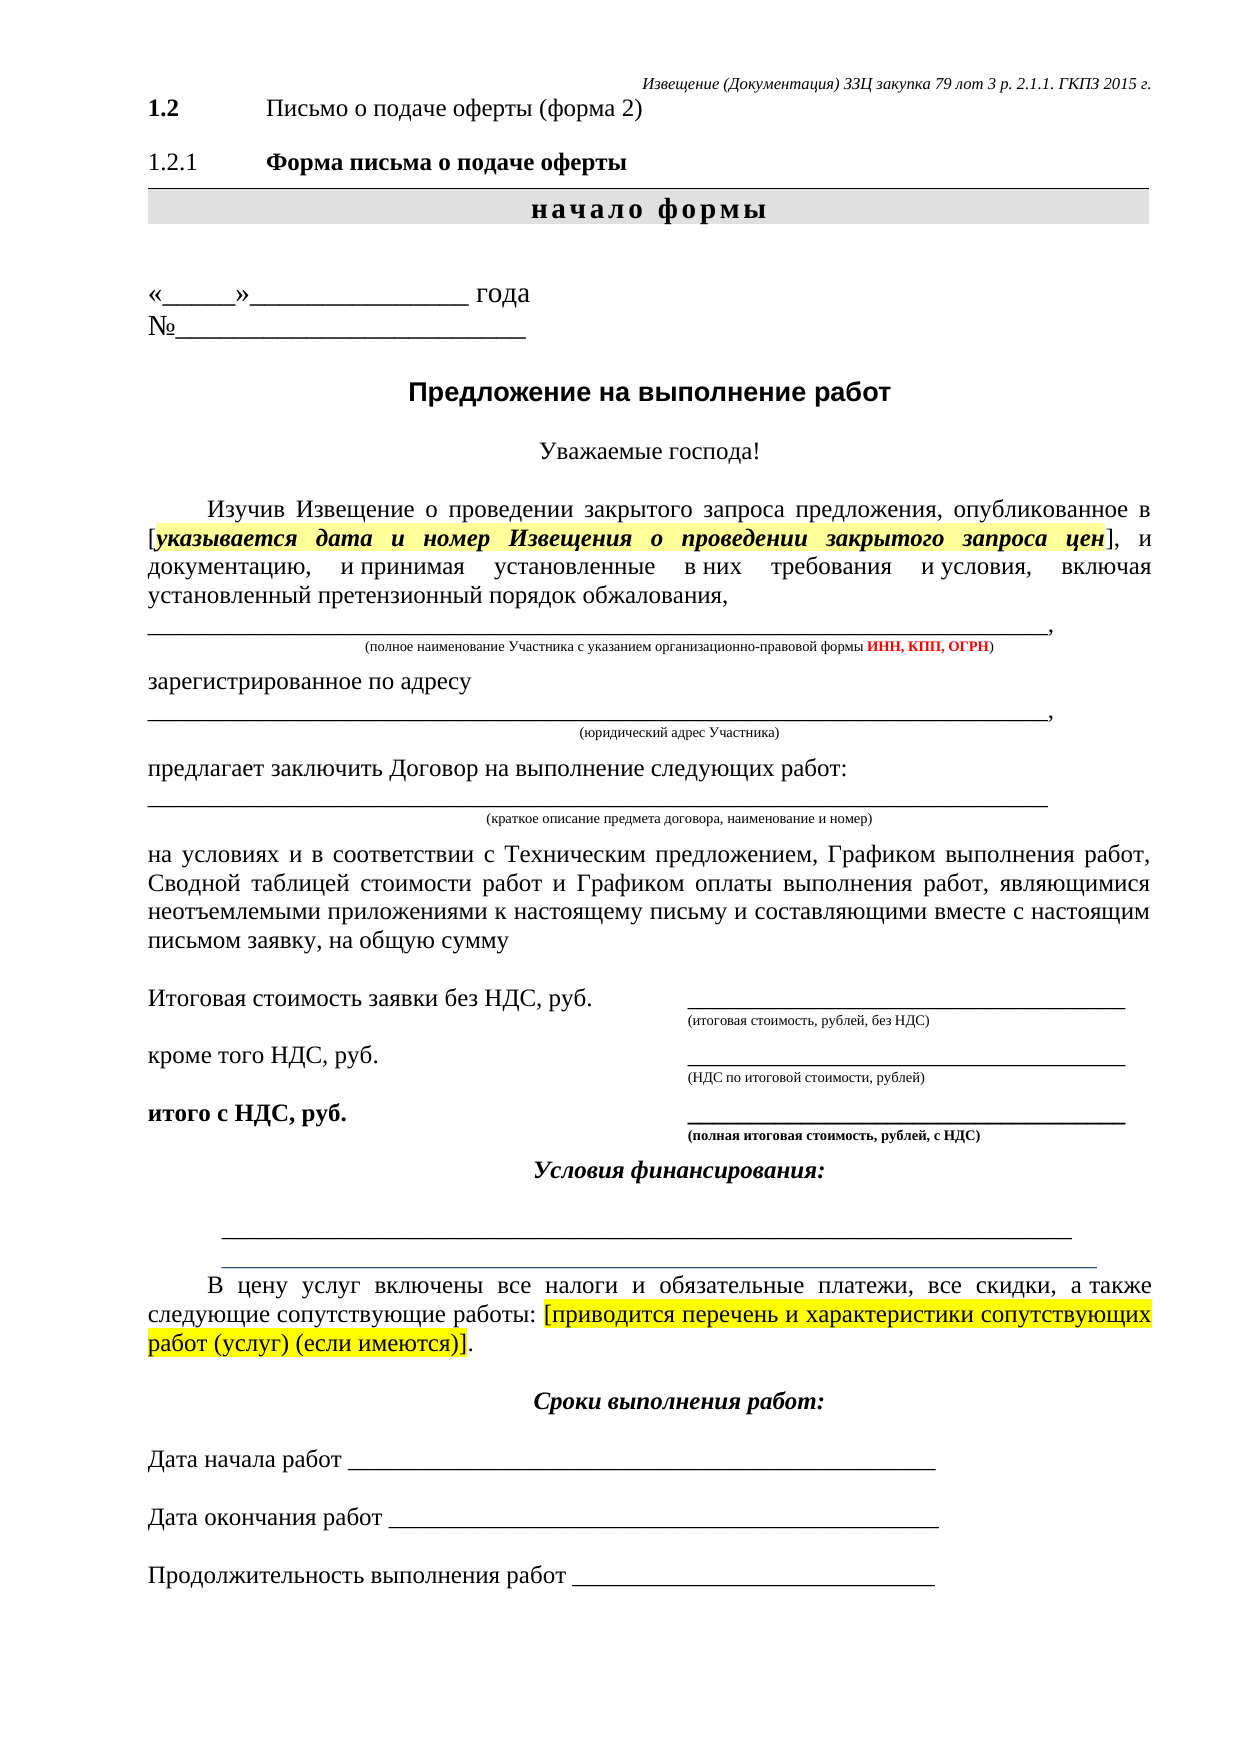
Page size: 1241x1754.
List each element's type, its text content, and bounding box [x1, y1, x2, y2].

text Уважаемые господа! [148, 436, 1152, 465]
table_cell кроме того НДС, руб. [136, 1040, 676, 1098]
text на условиях и в соответствии с Техническим предложением, Графиком выполнения работ, Сводной таблицей стоимости работ и Графиком оплаты выполнения работ, являющимися неотъемлемыми приложениями к настоящему письму и составляющими вместе с настоящим письмом заявку, на общую сумму [148, 839, 1152, 954]
text Изучив Извещение о проведении закрытого запроса предложения, опубликованное в [указывается дата и номер Извещения о проведении закрытого запроса цен], и документацию, и принимая установленные в них требования и условия, включая установленный претензионный порядок обжалования, [148, 494, 1152, 609]
table_header ___________________________________ (итоговая стоимость, рублей, без НДС) [676, 983, 1216, 1040]
list Письмо о подаче оферты (форма 2) [148, 93, 1152, 122]
text зарегистрированное по адресу [148, 666, 1152, 695]
text Продолжительность выполнения работ _____________________________ [148, 1560, 1152, 1588]
text №________________________ [148, 308, 606, 342]
text ______________________________________________________________________ [148, 1242, 1152, 1271]
table_cell ___________________________________ (полная итоговая стоимость, рублей, с НДС) [676, 1098, 1216, 1155]
table_cell ___________________________________ (НДС по итоговой стоимости, рублей) [676, 1040, 1216, 1098]
text начало формы [148, 189, 1149, 224]
text предлагает заключить Договор на выполнение следующих работ: [148, 753, 1152, 781]
text (юридический адрес Участника) [148, 724, 1152, 753]
text Дата начала работ _______________________________________________ [148, 1444, 1152, 1473]
text ________________________________________________________________________, [148, 609, 1152, 638]
text (краткое описание предмета договора, наименование и номер) [148, 810, 1152, 839]
text «_____»_______________ года [148, 275, 606, 308]
text Предложение на выполнение работ [148, 376, 1152, 407]
text ____________________________________________________________________ [148, 1213, 1152, 1242]
table_header Итоговая стоимость заявки без НДС, руб. [136, 983, 676, 1040]
text Сроки выполнения работ: [148, 1386, 1152, 1415]
text ________________________________________________________________________ [148, 781, 1152, 810]
text Дата окончания работ ____________________________________________ [148, 1502, 1152, 1531]
text Условия финансирования: [148, 1155, 1152, 1184]
table_cell итого с НДС, руб. [136, 1098, 676, 1155]
list Форма письма о подаче оферты [148, 147, 1152, 175]
text (полное наименование Участника с указанием организационно-правовой формы ИНН, КПП, ОГРН) [148, 638, 1152, 666]
text ________________________________________________________________________, [148, 695, 1152, 724]
text В цену услуг включены все налоги и обязательные платежи, все скидки, а также следующие сопутствующие работы: [приводится перечень и характеристики сопутствующих работ (услуг) (если имеются)]. [148, 1271, 1152, 1357]
